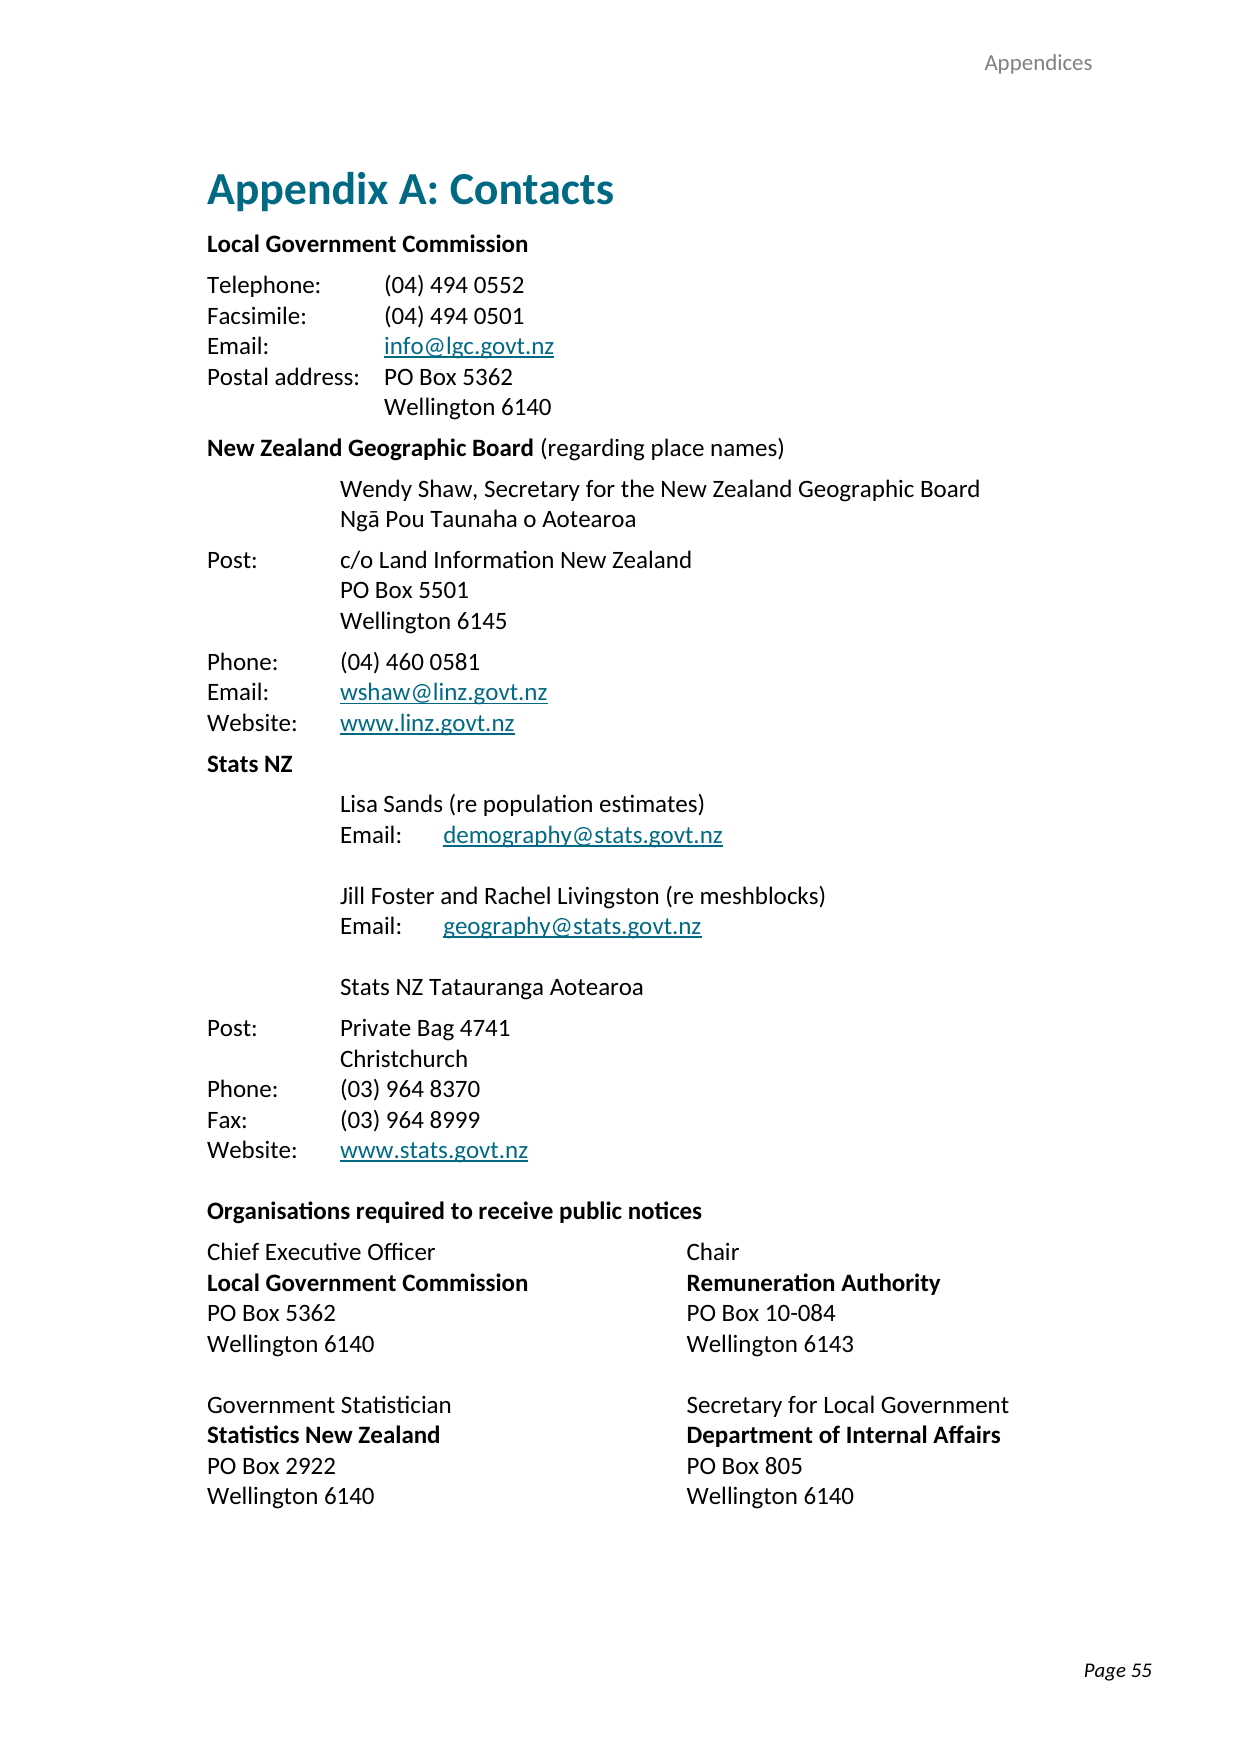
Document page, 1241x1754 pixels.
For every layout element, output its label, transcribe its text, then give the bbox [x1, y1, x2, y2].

text Christchurch [207, 1043, 1092, 1073]
text PO Box 5362 [207, 1297, 613, 1328]
text Wellington 6140 [686, 1480, 1092, 1511]
text Chief Executive Officer [207, 1236, 613, 1267]
text Phone: (04) 460 0581 [207, 646, 1092, 676]
text PO Box 10-084 [686, 1297, 1092, 1328]
text Department of Internal Affairs [686, 1419, 1092, 1450]
text Email: demography@stats.govt.nz [207, 819, 1092, 849]
text Email: geography@stats.govt.nz [207, 911, 1092, 941]
text Ngā Pou Taunaha o Aotearoa [207, 503, 1092, 534]
text Local Government Commission [207, 1267, 613, 1297]
text Government Statistician [207, 1389, 613, 1419]
text Telephone: (04) 494 0552 [207, 269, 1092, 300]
text New Zealand Geographic Board (regarding place names) [207, 432, 1092, 463]
text Post: c/o Land Information New Zealand [207, 544, 1092, 575]
text Jill Foster and Rachel Livingston (re meshblocks) [207, 880, 1092, 911]
text Post: Private Bag 4741 [207, 1012, 1092, 1043]
text Phone: (03) 964 8370 [207, 1073, 1092, 1104]
text Local Government Commission [207, 229, 1092, 259]
text Chair [686, 1236, 1092, 1267]
text Stats NZ [207, 748, 1092, 778]
text Wellington 6140 [207, 1480, 613, 1511]
text Lisa Sands (re population estimates) [207, 788, 1092, 819]
text Fax: (03) 964 8999 [207, 1104, 1092, 1134]
text PO Box 5501 [207, 575, 1092, 605]
text PO Box 2922 [207, 1450, 613, 1480]
text Email: info@lgc.govt.nz [207, 330, 1092, 361]
text Website: www.linz.govt.nz [207, 707, 1092, 737]
text Stats NZ Tatauranga Aotearoa [207, 972, 1092, 1002]
text Remuneration Authority [686, 1267, 1092, 1297]
text Email: wshaw@linz.govt.nz [207, 676, 1092, 707]
text Wendy Shaw, Secretary for the New Zealand Geographic Board [207, 473, 1092, 503]
text Organisations required to receive public notices [207, 1195, 1092, 1226]
text Statistics New Zealand [207, 1419, 613, 1450]
text Wellington 6140 [207, 391, 1092, 422]
subtitle Contacts [207, 160, 1092, 216]
text Wellington 6143 [686, 1328, 1092, 1358]
text Wellington 6140 [207, 1328, 613, 1358]
text Website: www.stats.govt.nz [207, 1134, 1092, 1165]
text Postal address: PO Box 5362 [207, 361, 1092, 391]
text Facsimile: (04) 494 0501 [207, 300, 1092, 330]
text PO Box 805 [686, 1450, 1092, 1480]
text Secretary for Local Government [686, 1389, 1092, 1419]
text Wellington 6145 [207, 605, 1092, 636]
